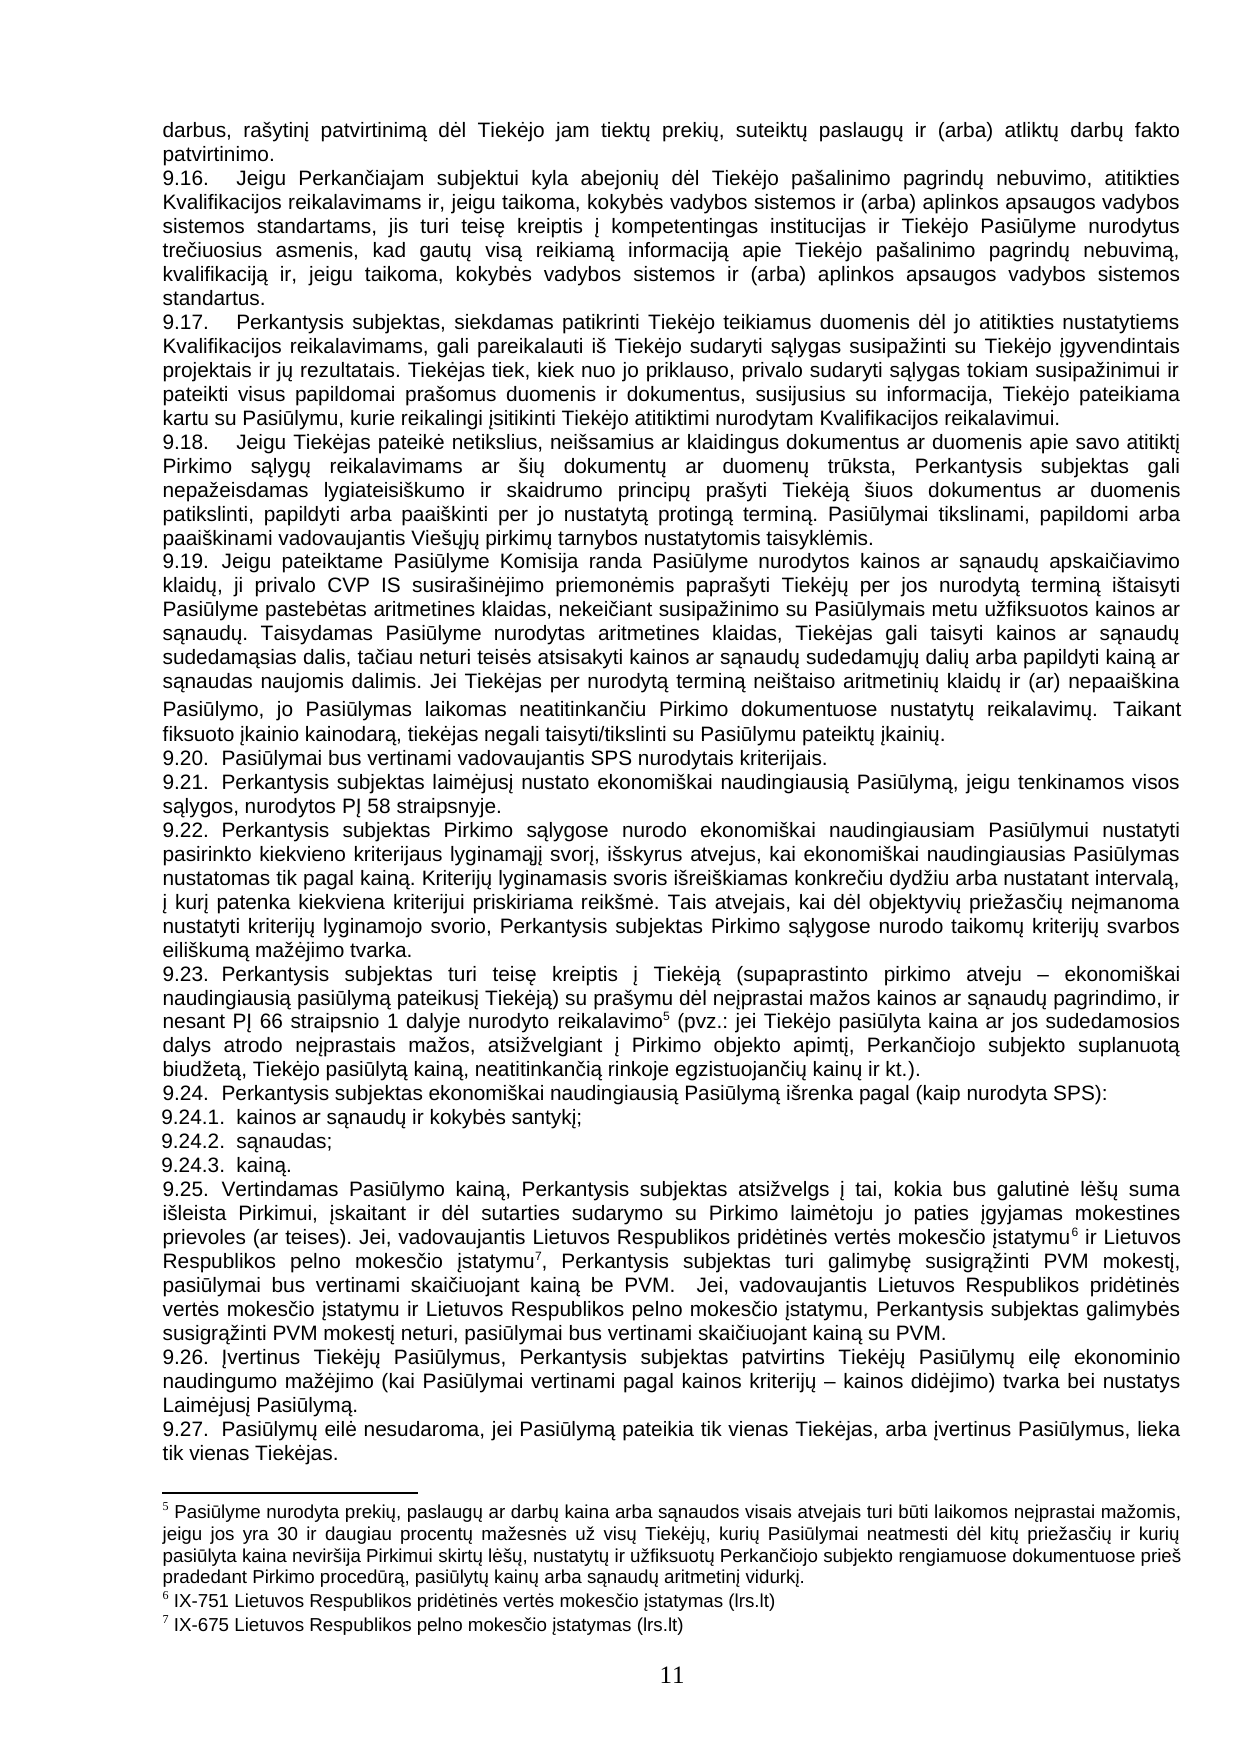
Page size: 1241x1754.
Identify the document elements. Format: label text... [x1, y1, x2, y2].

list Pasiūlymai bus vertinami vadovaujantis SPS nurodytais kriterijais. [162, 746, 1181, 770]
list Perkantysis subjektas turi teisę kreiptis į Tiekėją (supaprastinto pirkimo atveju – ekonomiškai naudingiausią pasiūlymą pateikusį Tiekėją) su prašymu dėl neįprastai mažos kainos ar sąnaudų pagrindimo, ir nesant PĮ 66 straipsnio 1 dalyje nurodyto reikalavimo (pvz.: jei Tiekėjo pasiūlyta kaina ar jos sudedamosios dalys atrodo neįprastais mažos, atsižvelgiant į Pirkimo objekto apimtį, Perkančiojo subjekto suplanuotą biudžetą, Tiekėjo pasiūlytą kainą, neatitinkančią rinkoje egzistuojančių kainų ir kt.). [162, 961, 1181, 1081]
list Jeigu Tiekėjas pateikė netikslius, neišsamius ar klaidingus dokumentus ar duomenis apie savo atitiktį Pirkimo sąlygų reikalavimams ar šių dokumentų ar duomenų trūksta, Perkantysis subjektas gali nepažeisdamas lygiateisiškumo ir skaidrumo principų prašyti Tiekėją šiuos dokumentus ar duomenis patikslinti, papildyti arba paaiškinti per jo nustatytą protingą terminą. Pasiūlymai tikslinami, papildomi arba paaiškinami vadovaujantis Viešųjų pirkimų tarnybos nustatytomis taisyklėmis. [162, 429, 1181, 549]
list Jeigu pateiktame Pasiūlyme Komisija randa Pasiūlyme nurodytos kainos ar sąnaudų apskaičiavimo klaidų, ji privalo CVP IS susirašinėjimo priemonėmis paprašyti Tiekėjų per jos nurodytą terminą ištaisyti Pasiūlyme pastebėtas aritmetines klaidas, nekeičiant susipažinimo su Pasiūlymais metu užfiksuotos kainos ar sąnaudų. Taisydamas Pasiūlyme nurodytas aritmetines klaidas, Tiekėjas gali taisyti kainos ar sąnaudų sudedamąsias dalis, tačiau neturi teisės atsisakyti kainos ar sąnaudų sudedamųjų dalių arba papildyti kainą ar sąnaudas naujomis dalimis. Jei Tiekėjas per nurodytą terminą neištaiso aritmetinių klaidų ir (ar) nepaaiškina Pasiūlymo, jo Pasiūlymas laikomas neatitinkančiu Pirkimo dokumentuose nustatytų reikalavimų. Taikant fiksuoto įkainio kainodarą, tiekėjas negali taisyti/tikslinti su Pasiūlymu pateiktų įkainių. [162, 549, 1181, 746]
list kainą. [161, 1153, 1181, 1177]
list Įvertinus Tiekėjų Pasiūlymus, Perkantysis subjektas patvirtins Tiekėjų Pasiūlymų eilę ekonominio naudingumo mažėjimo (kai Pasiūlymai vertinami pagal kainos kriterijų – kainos didėjimo) tvarka bei nustatys Laimėjusį Pasiūlymą. [162, 1345, 1181, 1417]
list Perkantysis subjektas ekonomiškai naudingiausią Pasiūlymą išrenka pagal (kaip nurodyta SPS): [162, 1081, 1181, 1105]
list Perkantysis subjektas, siekdamas patikrinti Tiekėjo teikiamus duomenis dėl jo atitikties nustatytiems Kvalifikacijos reikalavimams, gali pareikalauti iš Tiekėjo sudaryti sąlygas susipažinti su Tiekėjo įgyvendintais projektais ir jų rezultatais. Tiekėjas tiek, kiek nuo jo priklauso, privalo sudaryti sąlygas tokiam susipažinimui ir pateikti visus papildomai prašomus duomenis ir dokumentus, susijusius su informacija, Tiekėjo pateikiama kartu su Pasiūlymu, kurie reikalingi įsitikinti Tiekėjo atitiktimi nurodytam Kvalifikacijos reikalavimui. [162, 310, 1181, 429]
list Jeigu Perkančiajam subjektui kyla abejonių dėl Tiekėjo pašalinimo pagrindų nebuvimo, atitikties Kvalifikacijos reikalavimams ir, jeigu taikoma, kokybės vadybos sistemos ir (arba) aplinkos apsaugos vadybos sistemos standartams, jis turi teisę kreiptis į kompetentingas institucijas ir Tiekėjo Pasiūlyme nurodytus trečiuosius asmenis, kad gautų visą reikiamą informaciją apie Tiekėjo pašalinimo pagrindų nebuvimą, kvalifikaciją ir, jeigu taikoma, kokybės vadybos sistemos ir (arba) aplinkos apsaugos vadybos sistemos standartus. [162, 166, 1181, 310]
list Vertindamas Pasiūlymo kainą, Perkantysis subjektas atsižvelgs į tai, kokia bus galutinė lėšų suma išleista Pirkimui, įskaitant ir dėl sutarties sudarymo su Pirkimo laimėtoju jo paties įgyjamas mokestines prievoles (ar teises). Jei, vadovaujantis Lietuvos Respublikos pridėtinės vertės mokesčio įstatymu ir Lietuvos Respublikos pelno mokesčio įstatymu, Perkantysis subjektas turi galimybę susigrąžinti PVM mokestį, pasiūlymai bus vertinami skaičiuojant kainą be PVM. Jei, vadovaujantis Lietuvos Respublikos pridėtinės vertės mokesčio įstatymu ir Lietuvos Respublikos pelno mokesčio įstatymu, Perkantysis subjektas galimybės susigrąžinti PVM mokestį neturi, pasiūlymai bus vertinami skaičiuojant kainą su PVM. [162, 1177, 1181, 1345]
list kainos ar sąnaudų ir kokybės santykį; [161, 1105, 1181, 1129]
list sąnaudas; [161, 1129, 1181, 1153]
list Perkantysis subjektas Pirkimo sąlygose nurodo ekonomiškai naudingiausiam Pasiūlymui nustatyti pasirinkto kiekvieno kriterijaus lyginamąjį svorį, išskyrus atvejus, kai ekonomiškai naudingiausias Pasiūlymas nustatomas tik pagal kainą. Kriterijų lyginamasis svoris išreiškiamas konkrečiu dydžiu arba nustatant intervalą, į kurį patenka kiekviena kriterijui priskiriama reikšmė. Tais atvejais, kai dėl objektyvių priežasčių neįmanoma nustatyti kriterijų lyginamojo svorio, Perkantysis subjektas Pirkimo sąlygose nurodo taikomų kriterijų svarbos eiliškumą mažėjimo tvarka. [162, 818, 1181, 961]
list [162, 118, 1181, 166]
list Pasiūlymų eilė nesudaroma, jei Pasiūlymą pateikia tik vienas Tiekėjas, arba įvertinus Pasiūlymus, lieka tik vienas Tiekėjas. [162, 1417, 1181, 1464]
list Perkantysis subjektas laimėjusį nustato ekonomiškai naudingiausią Pasiūlymą, jeigu tenkinamos visos sąlygos, nurodytos PĮ 58 straipsnyje. [162, 770, 1181, 818]
